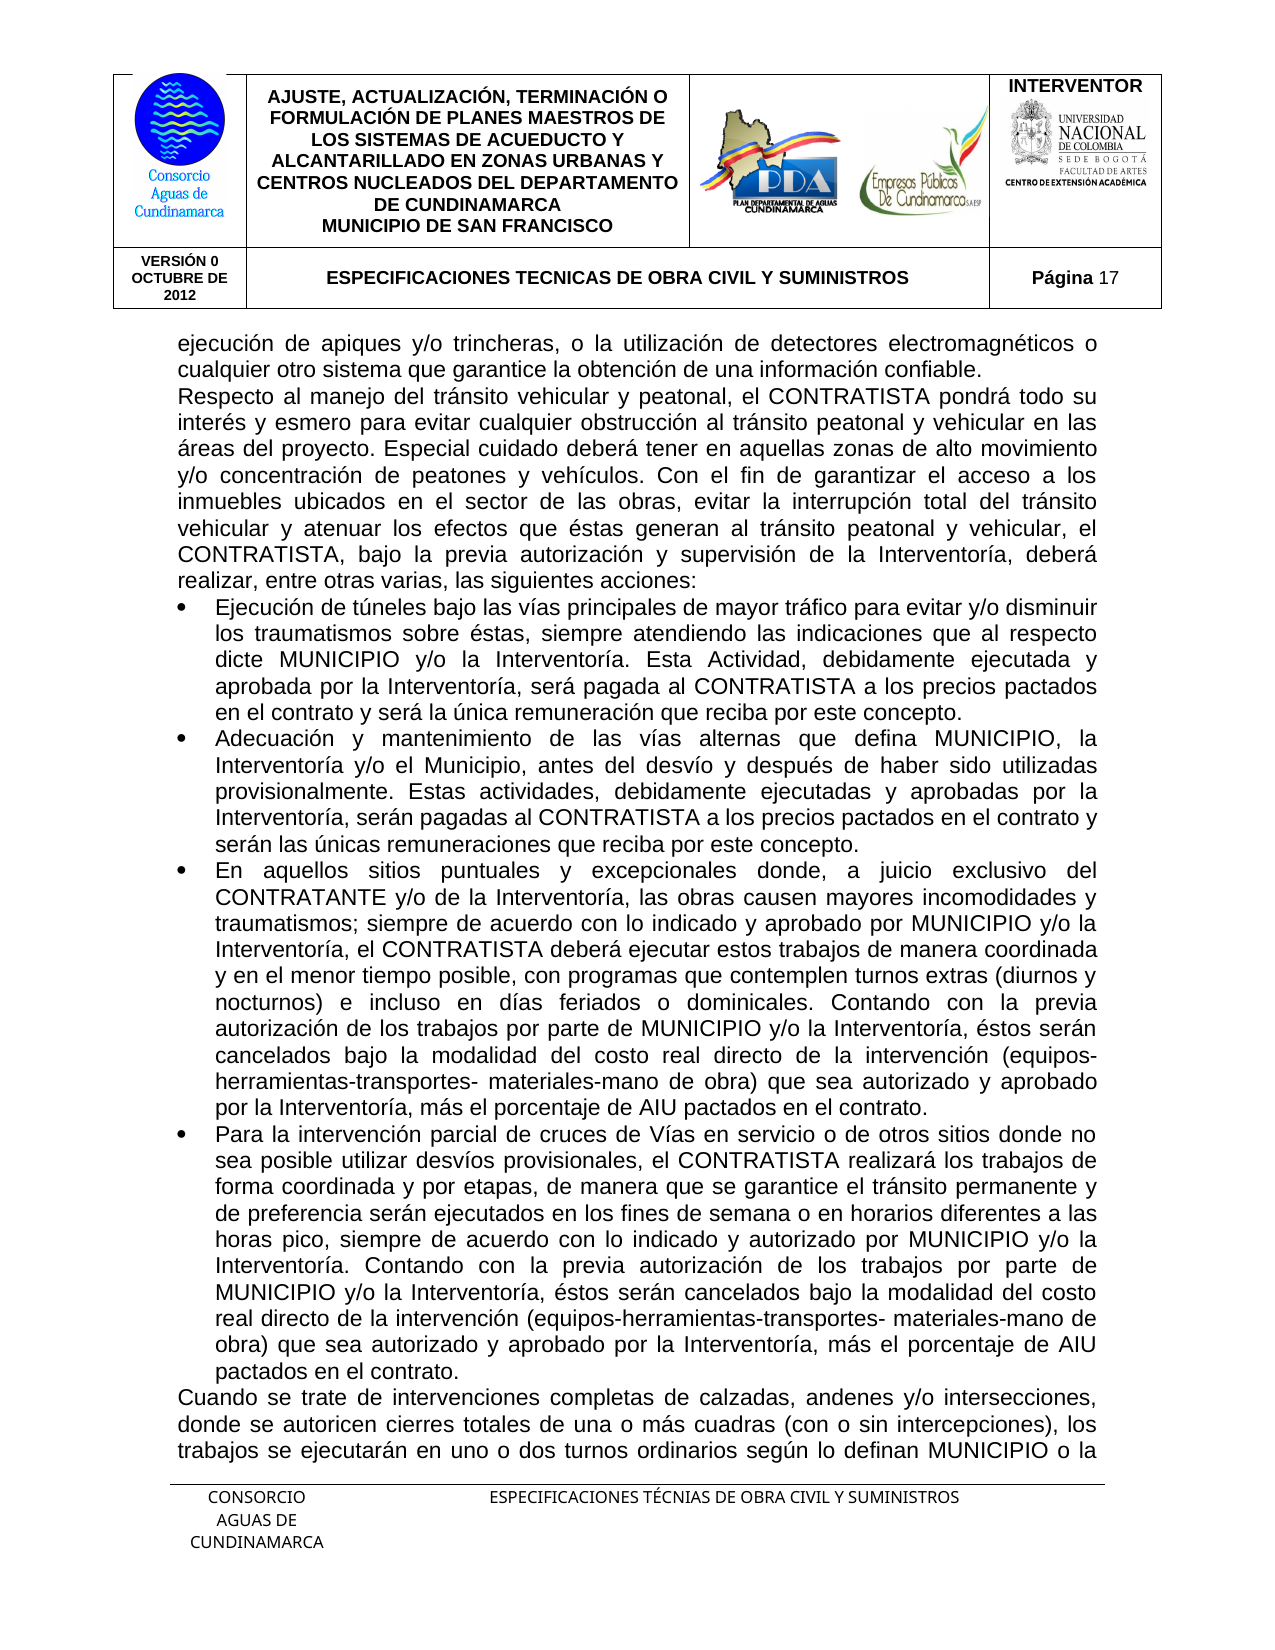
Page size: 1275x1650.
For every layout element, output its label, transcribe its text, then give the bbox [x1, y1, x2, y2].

text Respecto al manejo del tránsito vehicular y peatonal, el CONTRATISTA pondrá todo su interés y esmero para evitar cualquier obstrucción al tránsito peatonal y vehicular en las áreas del proyecto. Especial cuidado deberá tener en aquellas zonas de alto movimiento y/o concentración de peatones y vehículos. Con el fin de garantizar el acceso a los inmuebles ubicados en el sector de las obras, evitar la interrupción total del tránsito vehicular y atenuar los efectos que éstas generan al tránsito peatonal y vehicular, el CONTRATISTA, bajo la previa autorización y supervisión de la Interventoría, deberá realizar, entre otras varias, las siguientes acciones: [177, 383, 1098, 593]
picture [699, 108, 841, 214]
picture [1001, 96, 1150, 188]
list Ejecución de túneles bajo las vías principales de mayor tráfico para evitar y/o disminuir los traumatismos sobre éstas, siempre atendiendo las indicaciones que al respecto dicte MUNICIPIO y/o la Interventoría. Esta Actividad, debidamente ejecutada y aprobada por la Interventoría, será pagada al CONTRATISTA a los precios pactados en el contrato y será la única remuneración que reciba por este concepto. [177, 593, 1098, 725]
picture [132, 73, 227, 218]
list Adecuación y mantenimiento de las vías alternas que defina MUNICIPIO, la Interventoría y/o el Municipio, antes del desvío y después de haber sido utilizadas provisionalmente. Estas actividades, debidamente ejecutadas y aprobadas por la Interventoría, serán pagadas al CONTRATISTA a los precios pactados en el contrato y serán las únicas remuneraciones que reciba por este concepto. [177, 725, 1098, 857]
list Para la intervención parcial de cruces de Vías en servicio o de otros sitios donde no sea posible utilizar desvíos provisionales, el CONTRATISTA realizará los trabajos de forma coordinada y por etapas, de manera que se garantice el tránsito permanente y de preferencia serán ejecutados en los fines de semana o en horarios diferentes a las horas pico, siempre de acuerdo con lo indicado y autorizado por MUNICIPIO y/o la Interventoría. Contando con la previa autorización de los trabajos por parte de MUNICIPIO y/o la Interventoría, éstos serán cancelados bajo la modalidad del costo real directo de la intervención (equipos-herramientas-transportes- materiales-mano de obra) que sea autorizado y aprobado por la Interventoría, más el porcentaje de AIU pactados en el contrato. [177, 1121, 1098, 1384]
list En aquellos sitios puntuales y excepcionales donde, a juicio exclusivo del CONTRATANTE y/o de la Interventoría, las obras causen mayores incomodidades y traumatismos; siempre de acuerdo con lo indicado y aprobado por MUNICIPIO y/o la Interventoría, el CONTRATISTA deberá ejecutar estos trabajos de manera coordinada y en el menor tiempo posible, con programas que contemplen turnos extras (diurnos y nocturnos) e incluso en días feriados o dominicales. Contando con la previa autorización de los trabajos por parte de MUNICIPIO y/o la Interventoría, éstos serán cancelados bajo la modalidad del costo real directo de la intervención (equipos-herramientas-transportes- materiales-mano de obra) que sea autorizado y aprobado por la Interventoría, más el porcentaje de AIU pactados en el contrato. [177, 857, 1098, 1121]
picture [858, 105, 990, 217]
